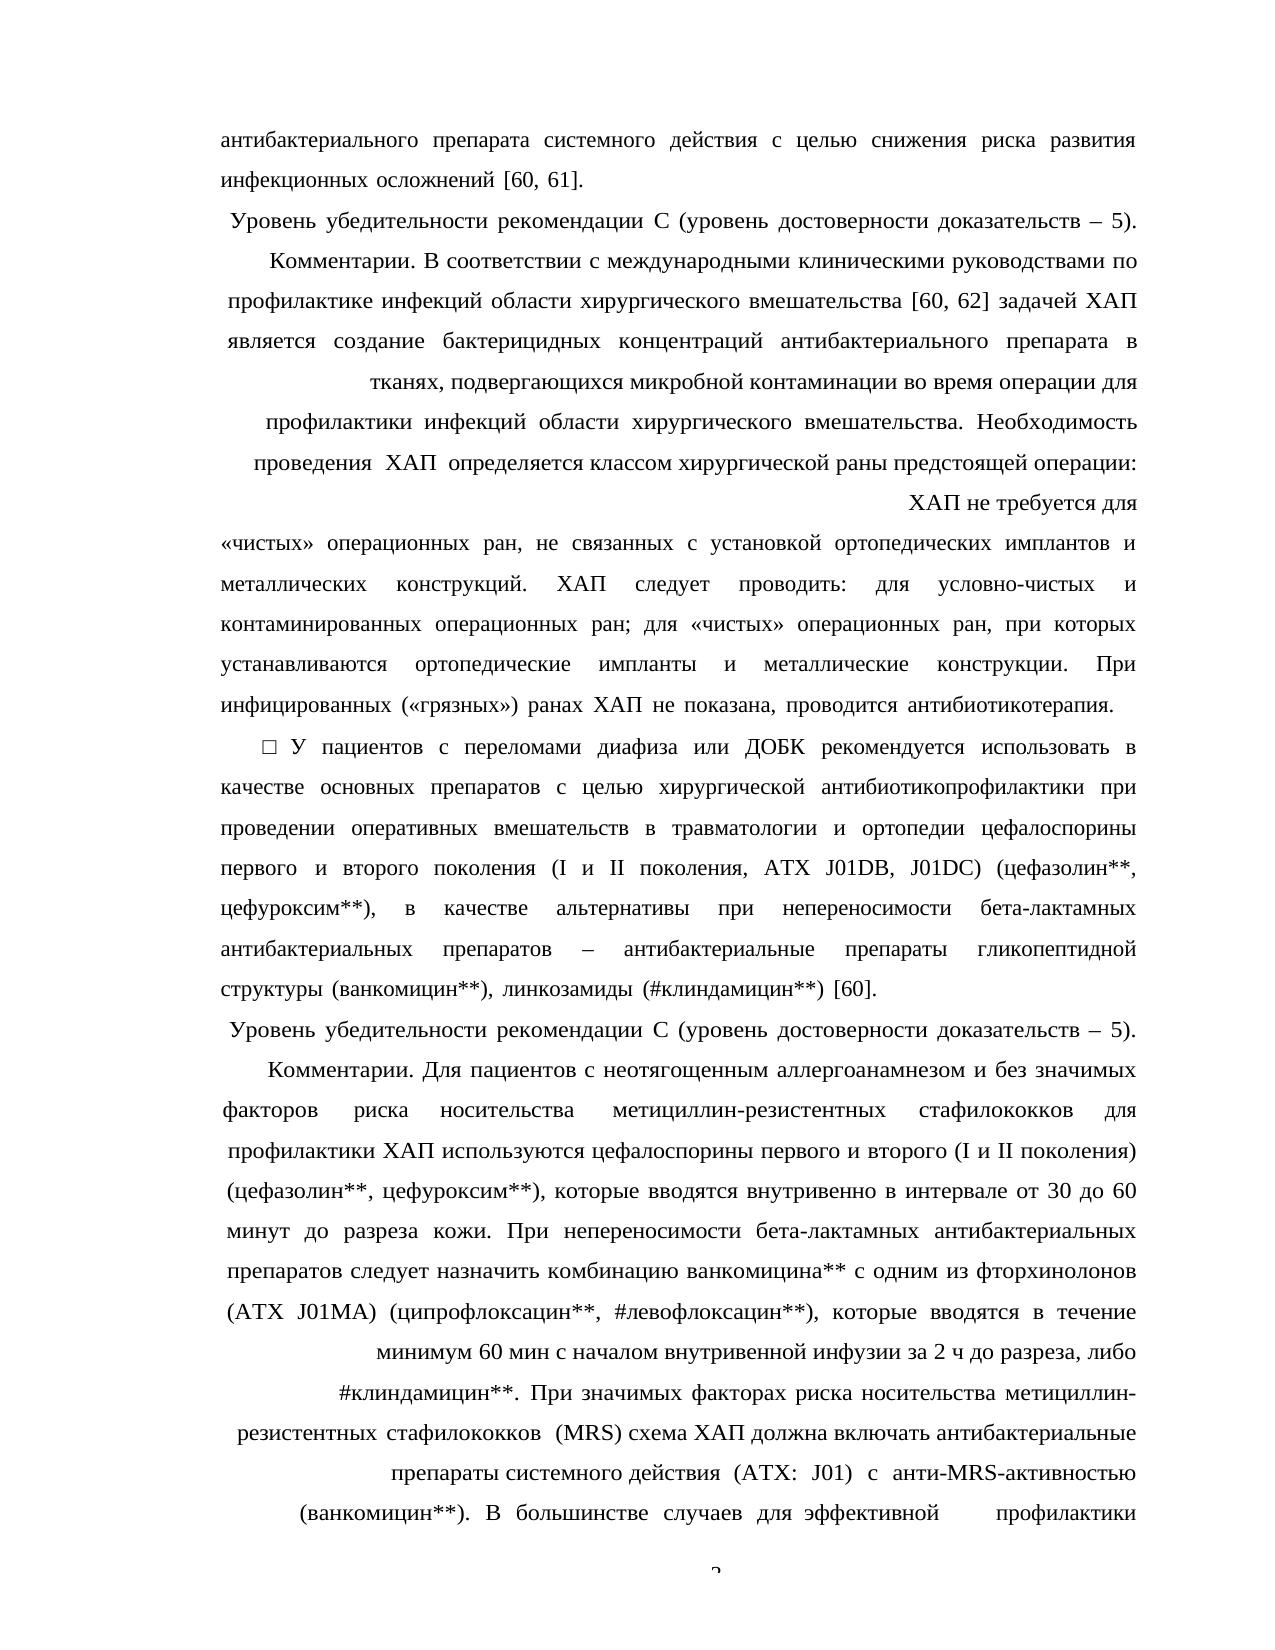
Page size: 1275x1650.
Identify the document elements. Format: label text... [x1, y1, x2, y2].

text антибактериального препарата системного действия с целью снижения риска развития инфекционных осложнений [60, 61]. [220, 126, 1136, 192]
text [220, 1016, 1136, 1526]
text Уровень убедительности рекомендации C (уровень достоверности доказательств – 5). Комментарии. В соответствии с международными клиническими руководствами по профилактике инфекций области хирургического вмешательства [60, 62] задачей ХАП является создание бактерицидных концентраций антибактериального препарата в тканях, подвергающихся микробной контаминации во время операции для профилактики инфекций области хирургического вмешательства. Необходимость проведения ХАП определяется классом хирургической раны предстоящей операции: ХАП не требуется для [220, 207, 1137, 515]
list У пациентов с переломами диафиза или ДОБК рекомендуется использовать в качестве основных препаратов с целью хирургической антибиотикопрофилактики при проведении оперативных вмешательств в травматологии и ортопедии цефалоспорины первого и второго поколения (I и II поколения, АТХ J01DB, J01DC) (цефазолин**, цефуроксим**), в качестве альтернативы при непереносимости бета-лактамных антибактериальных препаратов – антибактериальные препараты гликопептидной структуры (ванкомицин**), линкозамиды (#клиндамицин**) [60]. [220, 733, 1137, 1001]
text «чистых» операционных ран, не связанных с установкой ортопедических имплантов и металлических конструкций. ХАП следует проводить: для условно-чистых и контаминированных операционных ран; для «чистых» операционных ран, при которых устанавливаются ортопедические импланты и металлические конструкции. При инфицированных («грязных») ранах ХАП не показана, проводится антибиотикотерапия. [220, 529, 1136, 717]
